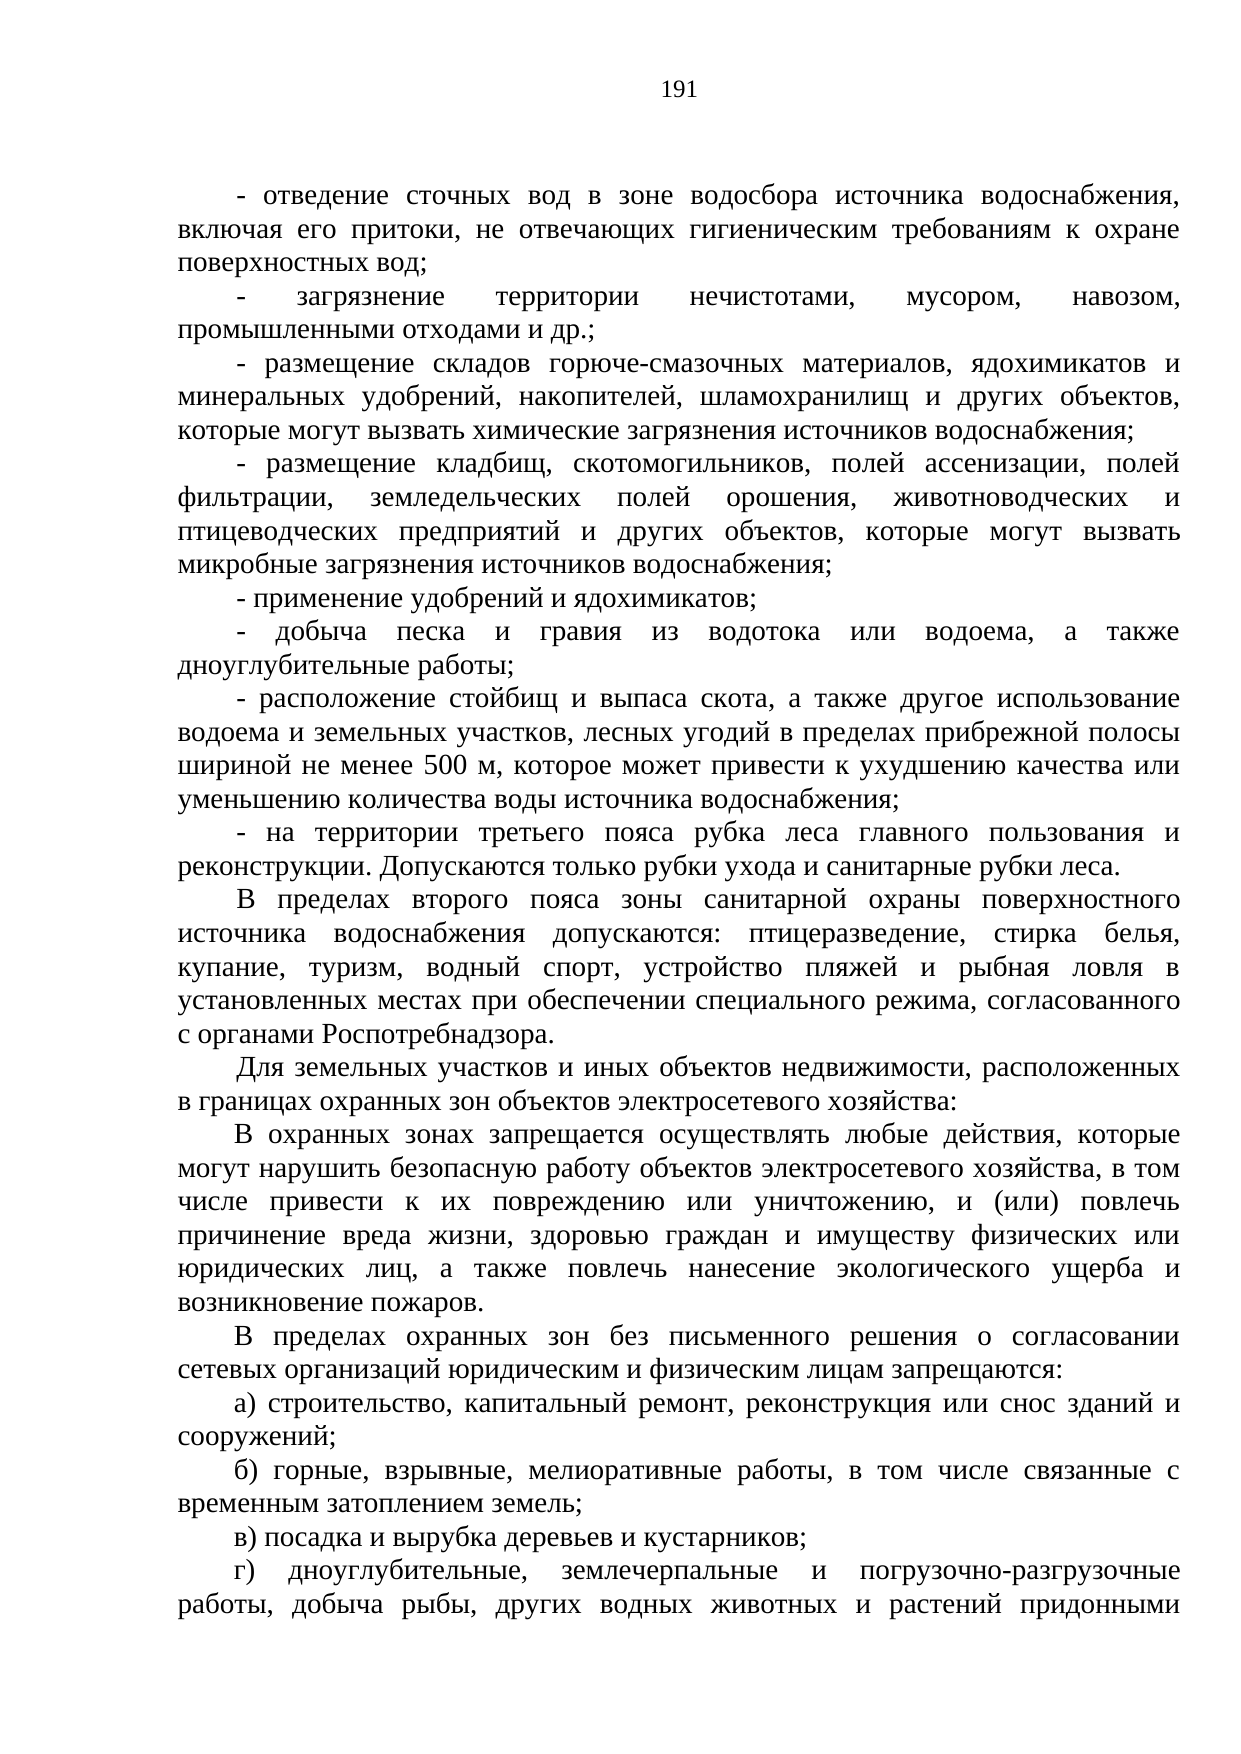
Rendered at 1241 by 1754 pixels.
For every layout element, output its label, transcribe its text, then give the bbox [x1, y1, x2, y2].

text В пределах охранных зон без письменного решения о согласовании сетевых организаций юридическим и физическим лицам запрещаются: [177, 1318, 1181, 1385]
text в) посадка и вырубка деревьев и кустарников; [177, 1519, 1181, 1552]
text б) горные, взрывные, мелиоративные работы, в том числе связанные с временным затоплением земель; [177, 1452, 1181, 1519]
text - загрязнение территории нечистотами, мусором, навозом, промышленными отходами и др.; [177, 278, 1181, 345]
text В пределах второго пояса зоны санитарной охраны поверхностного источника водоснабжения допускаются: птицеразведение, стирка белья, купание, туризм, водный спорт, устройство пляжей и рыбная ловля в установленных местах при обеспечении специального режима, согласованного с органами Роспотребнадзора. [177, 882, 1181, 1049]
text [177, 1552, 1181, 1619]
text - расположение стойбищ и выпаса скота, а также другое использование водоема и земельных участков, лесных угодий в пределах прибрежной полосы шириной не менее , которое может привести к ухудшению качества или уменьшению количества воды источника водоснабжения; [177, 680, 1181, 814]
text - добыча песка и гравия из водотока или водоема, а также дноуглубительные работы; [177, 613, 1181, 680]
text - размещение складов горюче-смазочных материалов, ядохимикатов и минеральных удобрений, накопителей, шламохранилищ и других объектов, которые могут вызвать химические загрязнения источников водоснабжения; [177, 345, 1181, 446]
text - на территории третьего пояса рубка леса главного пользования и реконструкции. Допускаются только рубки ухода и санитарные рубки леса. [177, 814, 1181, 882]
text - отведение сточных вод в зоне водосбора источника водоснабжения, включая его притоки, не отвечающих гигиеническим требованиям к охране поверхностных вод; [177, 177, 1181, 278]
text а) строительство, капитальный ремонт, реконструкция или снос зданий и сооружений; [177, 1385, 1181, 1452]
text Для земельных участков и иных объектов недвижимости, расположенных в границах охранных зон объектов электросетевого хозяйства: [177, 1049, 1181, 1116]
text - размещение кладбищ, скотомогильников, полей ассенизации, полей фильтрации, земледельческих полей орошения, животноводческих и птицеводческих предприятий и других объектов, которые могут вызвать микробные загрязнения источников водоснабжения; [177, 446, 1181, 580]
text В охранных зонах запрещается осуществлять любые действия, которые могут нарушить безопасную работу объектов электросетевого хозяйства, в том числе привести к их повреждению или уничтожению, и (или) повлечь причинение вреда жизни, здоровью граждан и имуществу физических или юридических лиц, а также повлечь нанесение экологического ущерба и возникновение пожаров. [177, 1116, 1181, 1318]
text - применение удобрений и ядохимикатов; [177, 580, 1181, 613]
